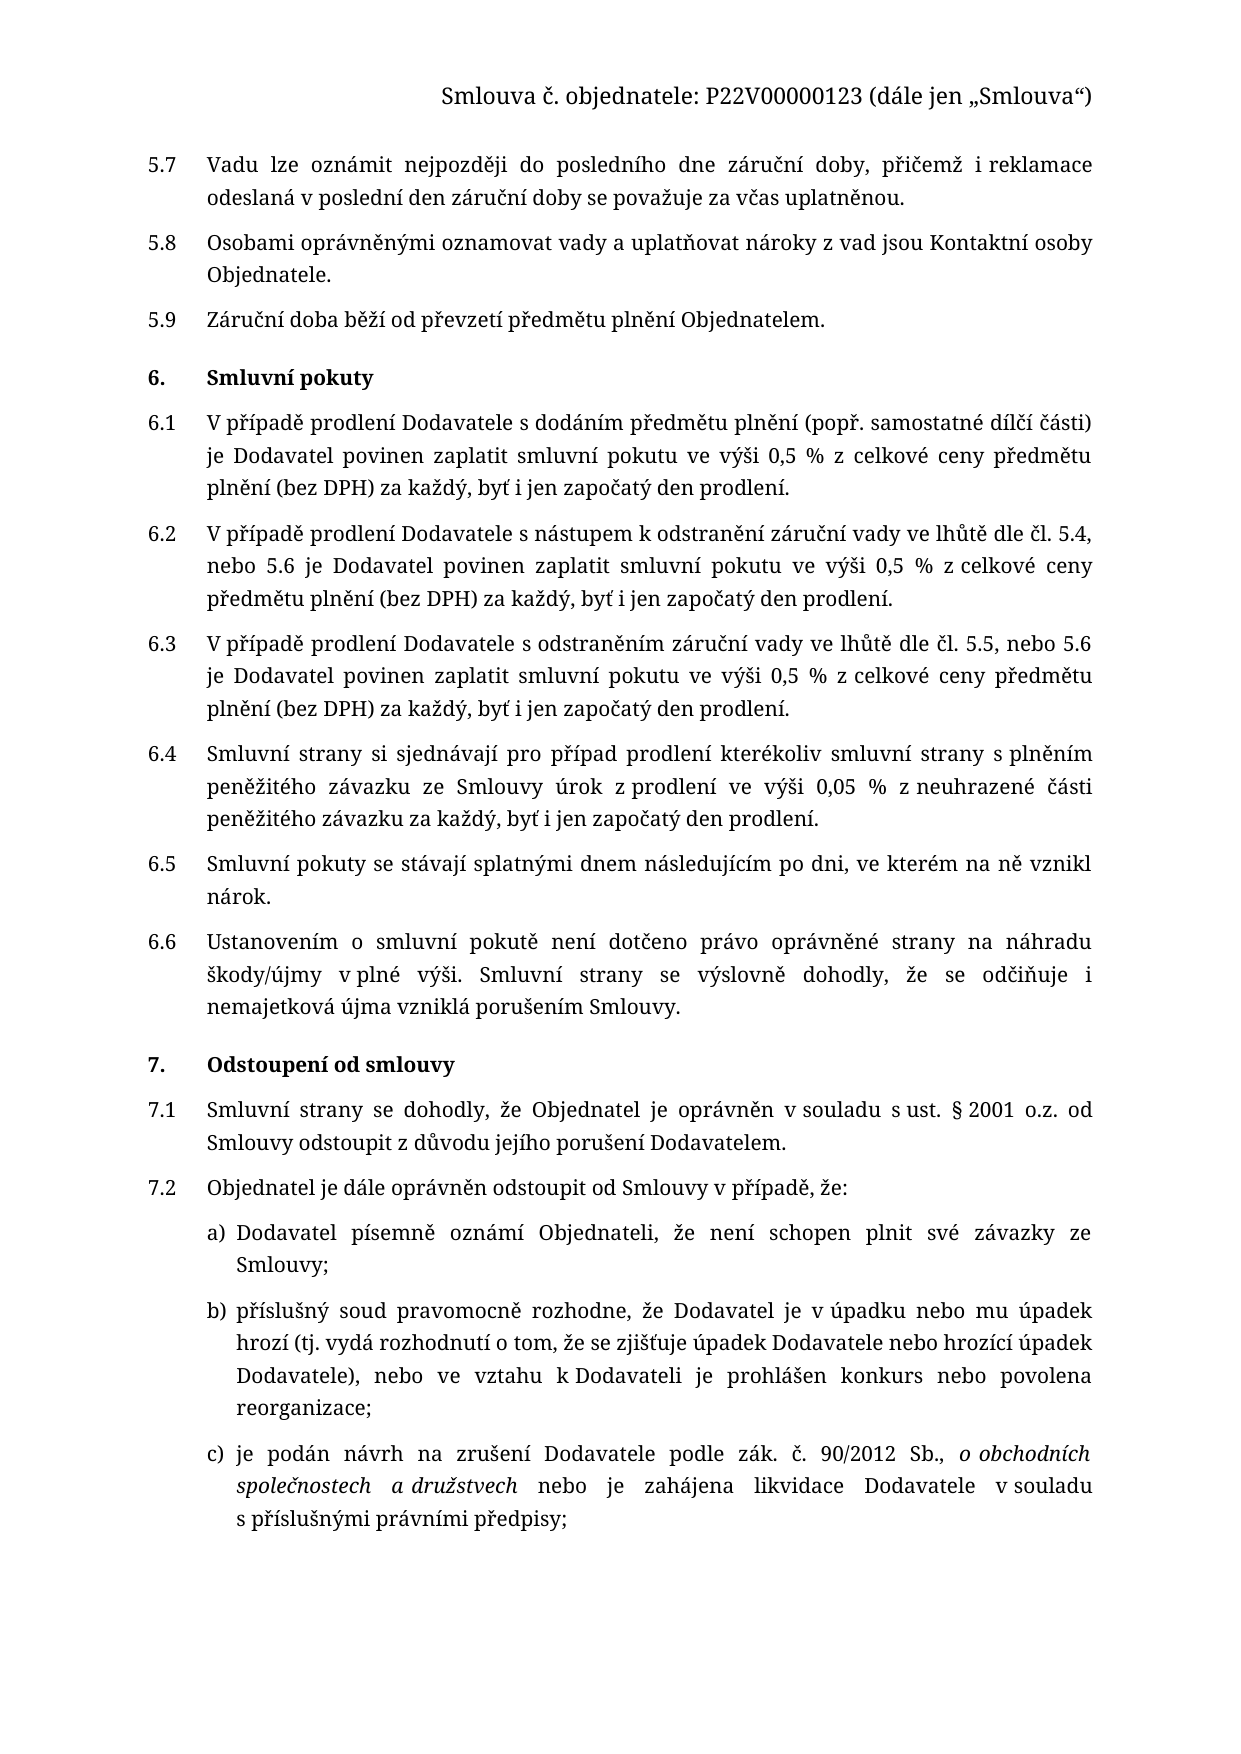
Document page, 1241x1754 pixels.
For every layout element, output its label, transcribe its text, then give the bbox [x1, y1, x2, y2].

list Smluvní strany si sjednávají pro případ prodlení kterékoliv smluvní strany s plněním peněžitého závazku ze Smlouvy úrok z prodlení ve výši 0,05 % z neuhrazené části peněžitého závazku za každý, byť i jen započatý den prodlení. [148, 739, 1093, 833]
list Osobami oprávněnými oznamovat vady a uplatňovat nároky z vad jsou Kontaktní osoby Objednatele. [148, 228, 1093, 289]
list Ustanovením o smluvní pokutě není dotčeno právo oprávněné strany na náhradu škody/újmy v plné výši. Smluvní strany se výslovně dohodly, že se odčiňuje i nemajetková újma vzniklá porušením Smlouvy. [148, 927, 1093, 1021]
list Dodavatel písemně oznámí Objednateli, že není schopen plnit své závazky ze Smlouvy; [207, 1218, 1093, 1279]
list V případě prodlení Dodavatele s odstraněním záruční vady ve lhůtě dle čl. 5.5, nebo 5.6 je Dodavatel povinen zaplatit smluvní pokutu ve výši 0,5 % z celkové ceny předmětu plnění (bez DPH) za každý, byť i jen započatý den prodlení. [148, 629, 1093, 723]
list je podán návrh na zrušení Dodavatele podle zák. č. 90/2012 Sb., o obchodních společnostech a družstvech nebo je zahájena likvidace Dodavatele v souladu s příslušnými právními předpisy; [207, 1439, 1093, 1532]
list Odstoupení od smlouvy [148, 1050, 1093, 1078]
list Smluvní strany se dohodly, že Objednatel je oprávněn v souladu s ust. § 2001 o.z. od Smlouvy odstoupit z důvodu jejího porušení Dodavatelem. [148, 1095, 1093, 1156]
list V případě prodlení Dodavatele s dodáním předmětu plnění (popř. samostatné dílčí části) je Dodavatel povinen zaplatit smluvní pokutu ve výši 0,5 % z celkové ceny předmětu plnění (bez DPH) za každý, byť i jen započatý den prodlení. [148, 408, 1093, 502]
list Záruční doba běží od převzetí předmětu plnění Objednatelem. [148, 306, 1093, 334]
list Smluvní pokuty [148, 363, 1093, 392]
list Smluvní pokuty se stávají splatnými dnem následujícím po dni, ve kterém na ně vznikl nárok. [148, 849, 1093, 911]
list příslušný soud pravomocně rozhodne, že Dodavatel je v úpadku nebo mu úpadek hrozí (tj. vydá rozhodnutí o tom, že se zjišťuje úpadek Dodavatele nebo hrozící úpadek Dodavatele), nebo ve vztahu k Dodavateli je prohlášen konkurs nebo povolena reorganizace; [207, 1296, 1093, 1422]
list Vadu lze oznámit nejpozději do posledního dne záruční doby, přičemž i reklamace odeslaná v poslední den záruční doby se považuje za včas uplatněnou. [148, 150, 1093, 211]
list V případě prodlení Dodavatele s nástupem k odstranění záruční vady ve lhůtě dle čl. 5.4, nebo 5.6 je Dodavatel povinen zaplatit smluvní pokutu ve výši 0,5 % z celkové ceny předmětu plnění (bez DPH) za každý, byť i jen započatý den prodlení. [148, 519, 1093, 612]
list Objednatel je dále oprávněn odstoupit od Smlouvy v případě, že: [148, 1173, 1093, 1201]
